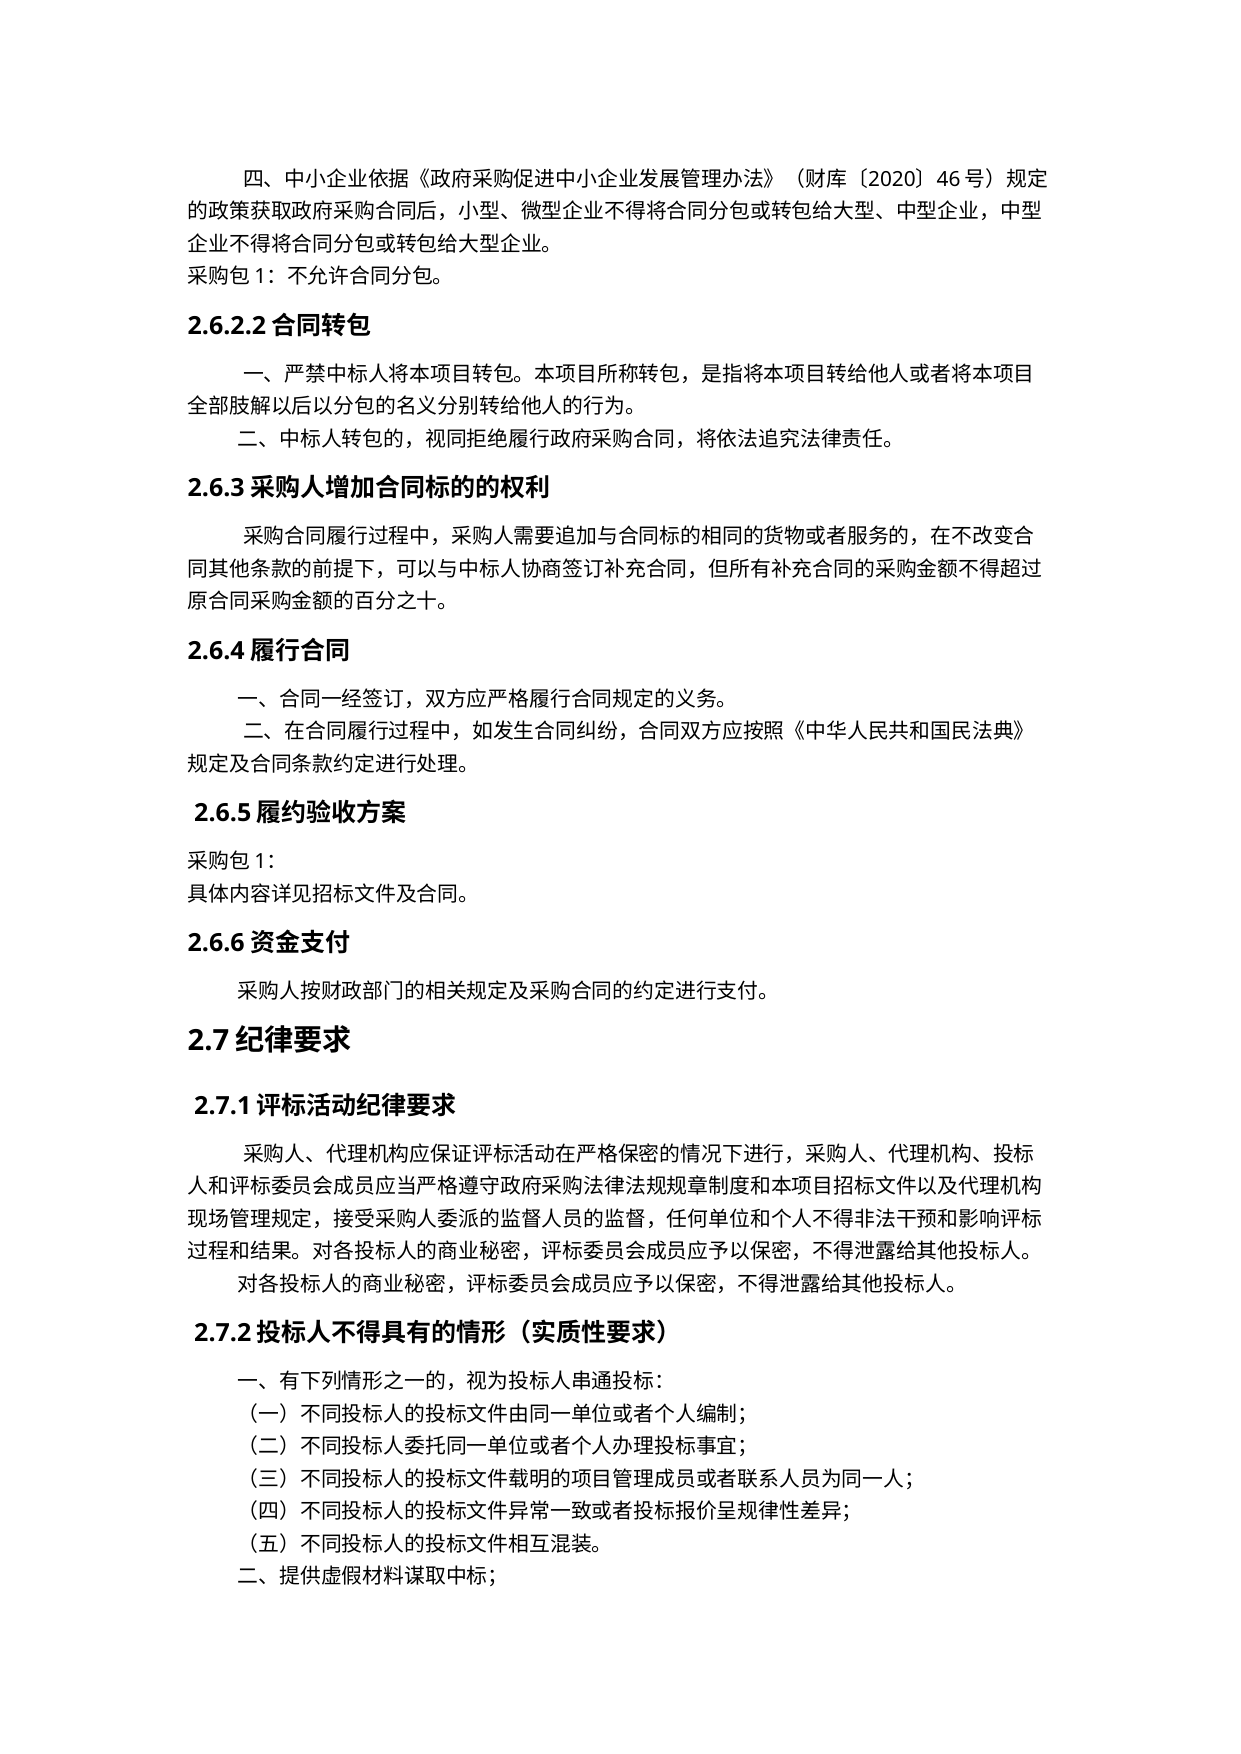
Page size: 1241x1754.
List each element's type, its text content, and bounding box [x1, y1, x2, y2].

text 采购包1： [187, 844, 1053, 877]
text 采购合同履行过程中，采购人需要追加与合同标的相同的货物或者服务的，在不改变合同其他条款的前提下，可以与中标人协商签订补充合同，但所有补充合同的采购金额不得超过原合同采购金额的百分之十。 [187, 519, 1053, 617]
text 2.7纪律要求 [187, 1007, 1053, 1072]
text （三）不同投标人的投标文件载明的项目管理成员或者联系人员为同一人； [187, 1462, 1053, 1494]
text 具体内容详见招标文件及合同。 [187, 877, 1053, 909]
text 四、中小企业依据《政府采购促进中小企业发展管理办法》（财库〔2020〕46号）规定的政策获取政府采购合同后，小型、微型企业不得将合同分包或转包给大型、中型企业，中型企业不得将合同分包或转包给大型企业。 [187, 162, 1053, 259]
text 2.6.5履约验收方案 [187, 779, 1053, 844]
text 2.7.1评标活动纪律要求 [187, 1072, 1053, 1137]
text （二）不同投标人委托同一单位或者个人办理投标事宜； [187, 1429, 1053, 1462]
text 一、严禁中标人将本项目转包。本项目所称转包，是指将本项目转给他人或者将本项目全部肢解以后以分包的名义分别转给他人的行为。 [187, 357, 1053, 422]
text 二、提供虚假材料谋取中标； [187, 1559, 1053, 1592]
text 一、合同一经签订，双方应严格履行合同规定的义务。 [187, 682, 1053, 714]
text （四）不同投标人的投标文件异常一致或者投标报价呈规律性差异； [187, 1494, 1053, 1527]
text （五）不同投标人的投标文件相互混装。 [187, 1527, 1053, 1559]
text （一）不同投标人的投标文件由同一单位或者个人编制； [187, 1397, 1053, 1429]
text 2.6.6资金支付 [187, 909, 1053, 974]
text 2.6.4履行合同 [187, 617, 1053, 682]
text 一、有下列情形之一的，视为投标人串通投标： [187, 1364, 1053, 1397]
text 二、在合同履行过程中，如发生合同纠纷，合同双方应按照《中华人民共和国民法典》规定及合同条款约定进行处理。 [187, 714, 1053, 779]
text 2.6.2.2合同转包 [187, 292, 1053, 357]
text 采购人、代理机构应保证评标活动在严格保密的情况下进行，采购人、代理机构、投标人和评标委员会成员应当严格遵守政府采购法律法规规章制度和本项目招标文件以及代理机构现场管理规定，接受采购人委派的监督人员的监督，任何单位和个人不得非法干预和影响评标过程和结果。对各投标人的商业秘密，评标委员会成员应予以保密，不得泄露给其他投标人。 [187, 1137, 1053, 1267]
text 对各投标人的商业秘密，评标委员会成员应予以保密，不得泄露给其他投标人。 [187, 1267, 1053, 1299]
text 采购人按财政部门的相关规定及采购合同的约定进行支付。 [187, 974, 1053, 1007]
text 二、中标人转包的，视同拒绝履行政府采购合同，将依法追究法律责任。 [187, 422, 1053, 454]
text 2.7.2投标人不得具有的情形（实质性要求） [187, 1299, 1053, 1364]
text 2.6.3采购人增加合同标的的权利 [187, 454, 1053, 519]
text 采购包1：不允许合同分包。 [187, 259, 1053, 292]
